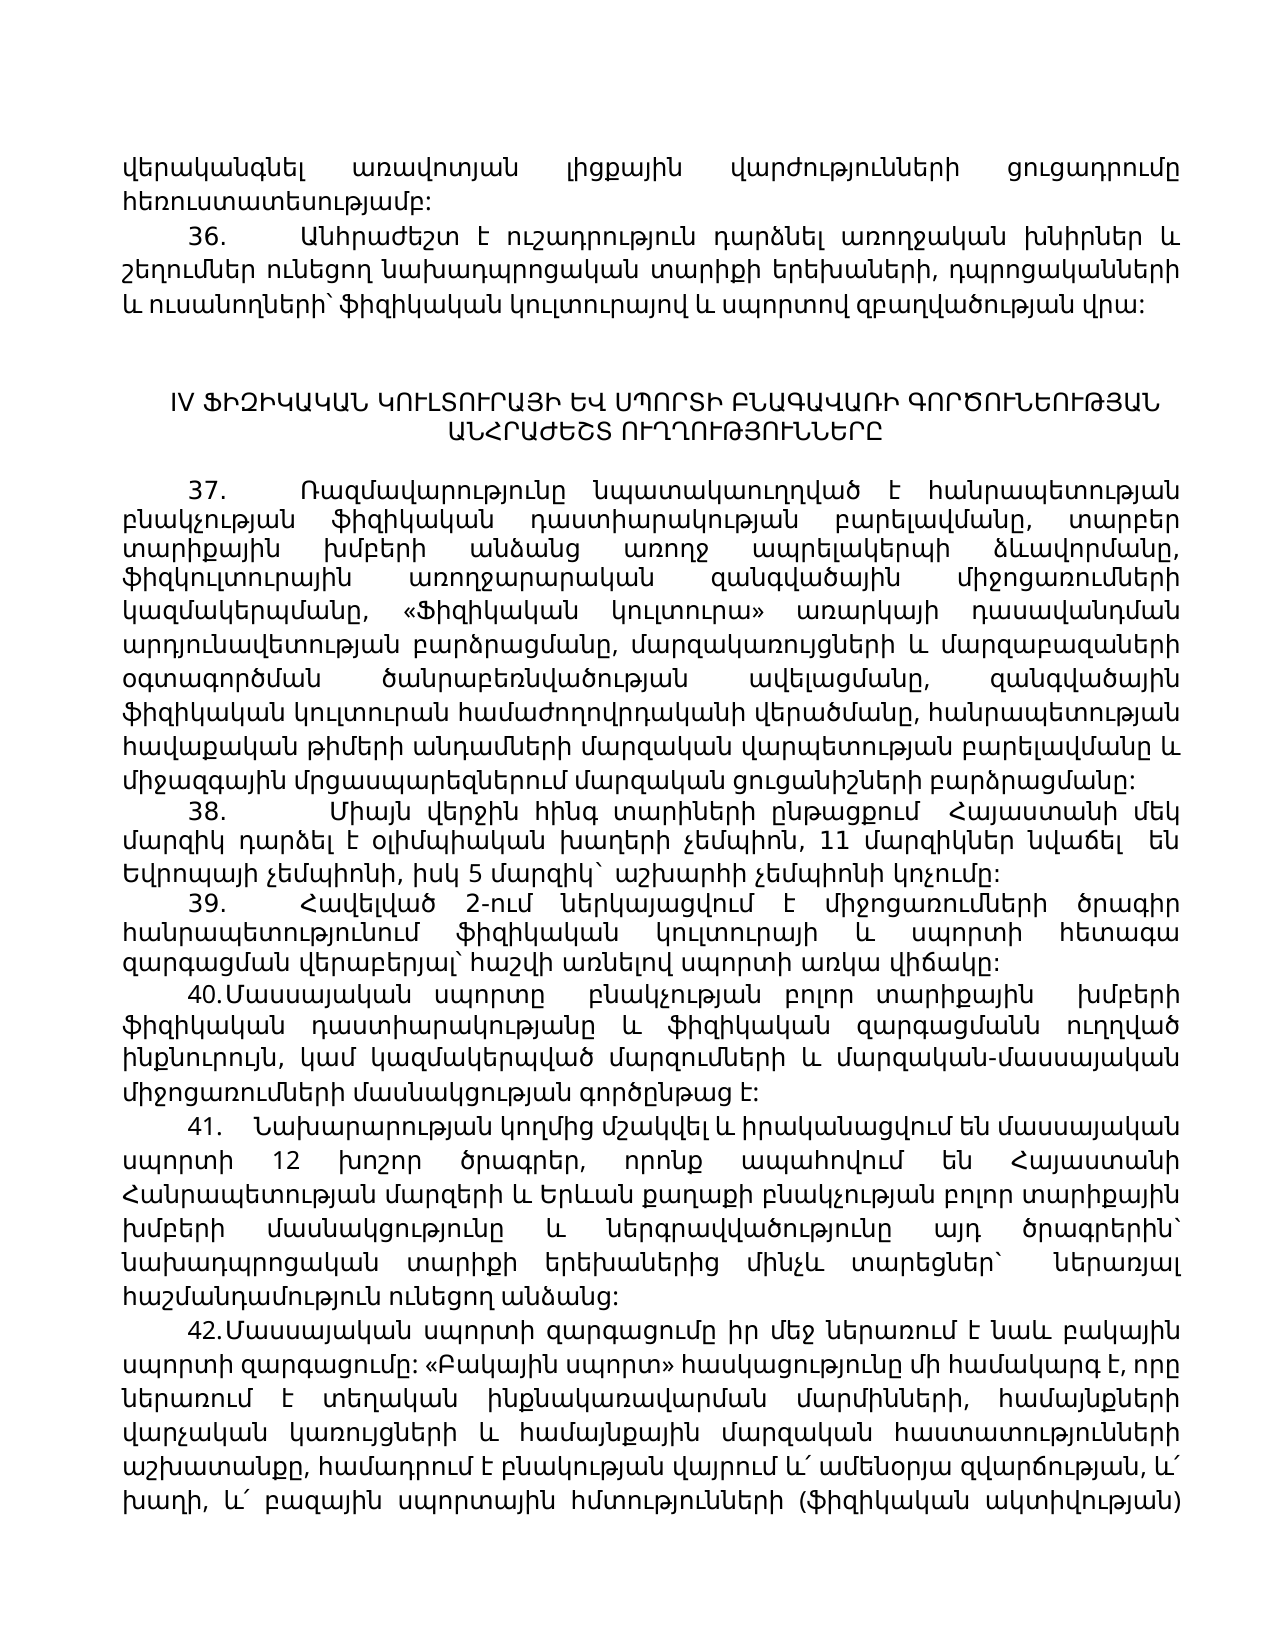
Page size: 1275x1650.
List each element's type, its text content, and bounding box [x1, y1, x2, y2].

list Անհրաժեշտ է ուշադրություն դարձնել առողջական խնիրներ և շեղումներ ունեցող նախադպրոցական տարիքի երեխաների, դպրոցականների և ուսանողների՝ ֆիզիկական կուլտուրայով և սպորտով զբաղվածության վրա: [122, 218, 1181, 320]
list Մասսայական սպորտը բնակչության բոլոր տարիքային խմբերի ֆիզիկական դաստիարակությանը և ֆիզիկական զարգացմանն ուղղված ինքնուրույն, կամ կազմակերպված մարզումների և մարզական-մասսայական միջոցառումների մասնակցության գործընթաց է: [122, 977, 1181, 1108]
list Միայն վերջին հինգ տարիների ընթացքում Հայաստանի մեկ մարզիկ դարձել է օլիմպիական խաղերի չեմպիոն, 11 մարզիկներ նվաճել են Եվրոպայի չեմպիոնի, իսկ 5 մարզիկ` աշխարհի չեմպիոնի կոչումը: [122, 797, 1181, 889]
list Հավելված 2-ում ներկայացվում է միջոցառումների ծրագիր հանրապետությունում ֆիզիկական կուլտուրայի և սպորտի հետագա զարգացման վերաբերյալ՝ հաշվի առնելով սպորտի առկա վիճակը: [122, 889, 1181, 977]
list Ռազմավարությունը նպատակաուղղված է հանրապետության բնակչության ֆիզիկական դաստիարակության բարելավմանը, տարբեր տարիքային խմբերի անձանց առողջ ապրելակերպի ձևավորմանը, ֆիզկուլտուրային առողջարարական զանգվածային միջոցառումների կազմակերպմանը, «Ֆիզիկական կուլտուրա» առարկայի դասավանդման արդյունավետության բարձրացմանը, մարզակառույցների և մարզաբազաների օգտագործման ծանրաբեռնվածության ավելացմանը, զանգվածային ֆիզիկական կուլտուրան համաժողովրդականի վերածմանը, հանրապետության հավաքական թիմերի անդամների մարզական վարպետության բարելավմանը և միջազգային մրցասպարեզներում մարզական ցուցանիշների բարձրացմանը: [122, 476, 1181, 797]
list Նախարարության կողմից մշակվել և իրականացվում են մասսայական սպորտի 12 խոշոր ծրագրեր, որոնք ապահովում են Հայաստանի Հանրապետության մարզերի և Երևան քաղաքի բնակչության բոլոր տարիքային խմբերի մասնակցությունը և ներգրավվածությունը այդ ծրագրերին` նախադպրոցական տարիքի երեխաներից մինչև տարեցներ` ներառյալ հաշմանդամություն ունեցող անձանց: [122, 1108, 1181, 1313]
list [122, 1313, 1181, 1517]
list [122, 150, 1181, 218]
text IV ՖԻԶԻԿԱԿԱՆ ԿՈՒԼՏՈՒՐԱՅԻ ԵՎ ՍՊՈՐՏԻ ԲՆԱԳԱՎԱՌԻ ԳՈՐԾՈՒՆԵՈՒԹՅԱՆ ԱՆՀՐԱԺԵՇՏ ՈՒՂՂՈՒԹՅՈՒՆՆԵՐԸ [150, 388, 1181, 447]
